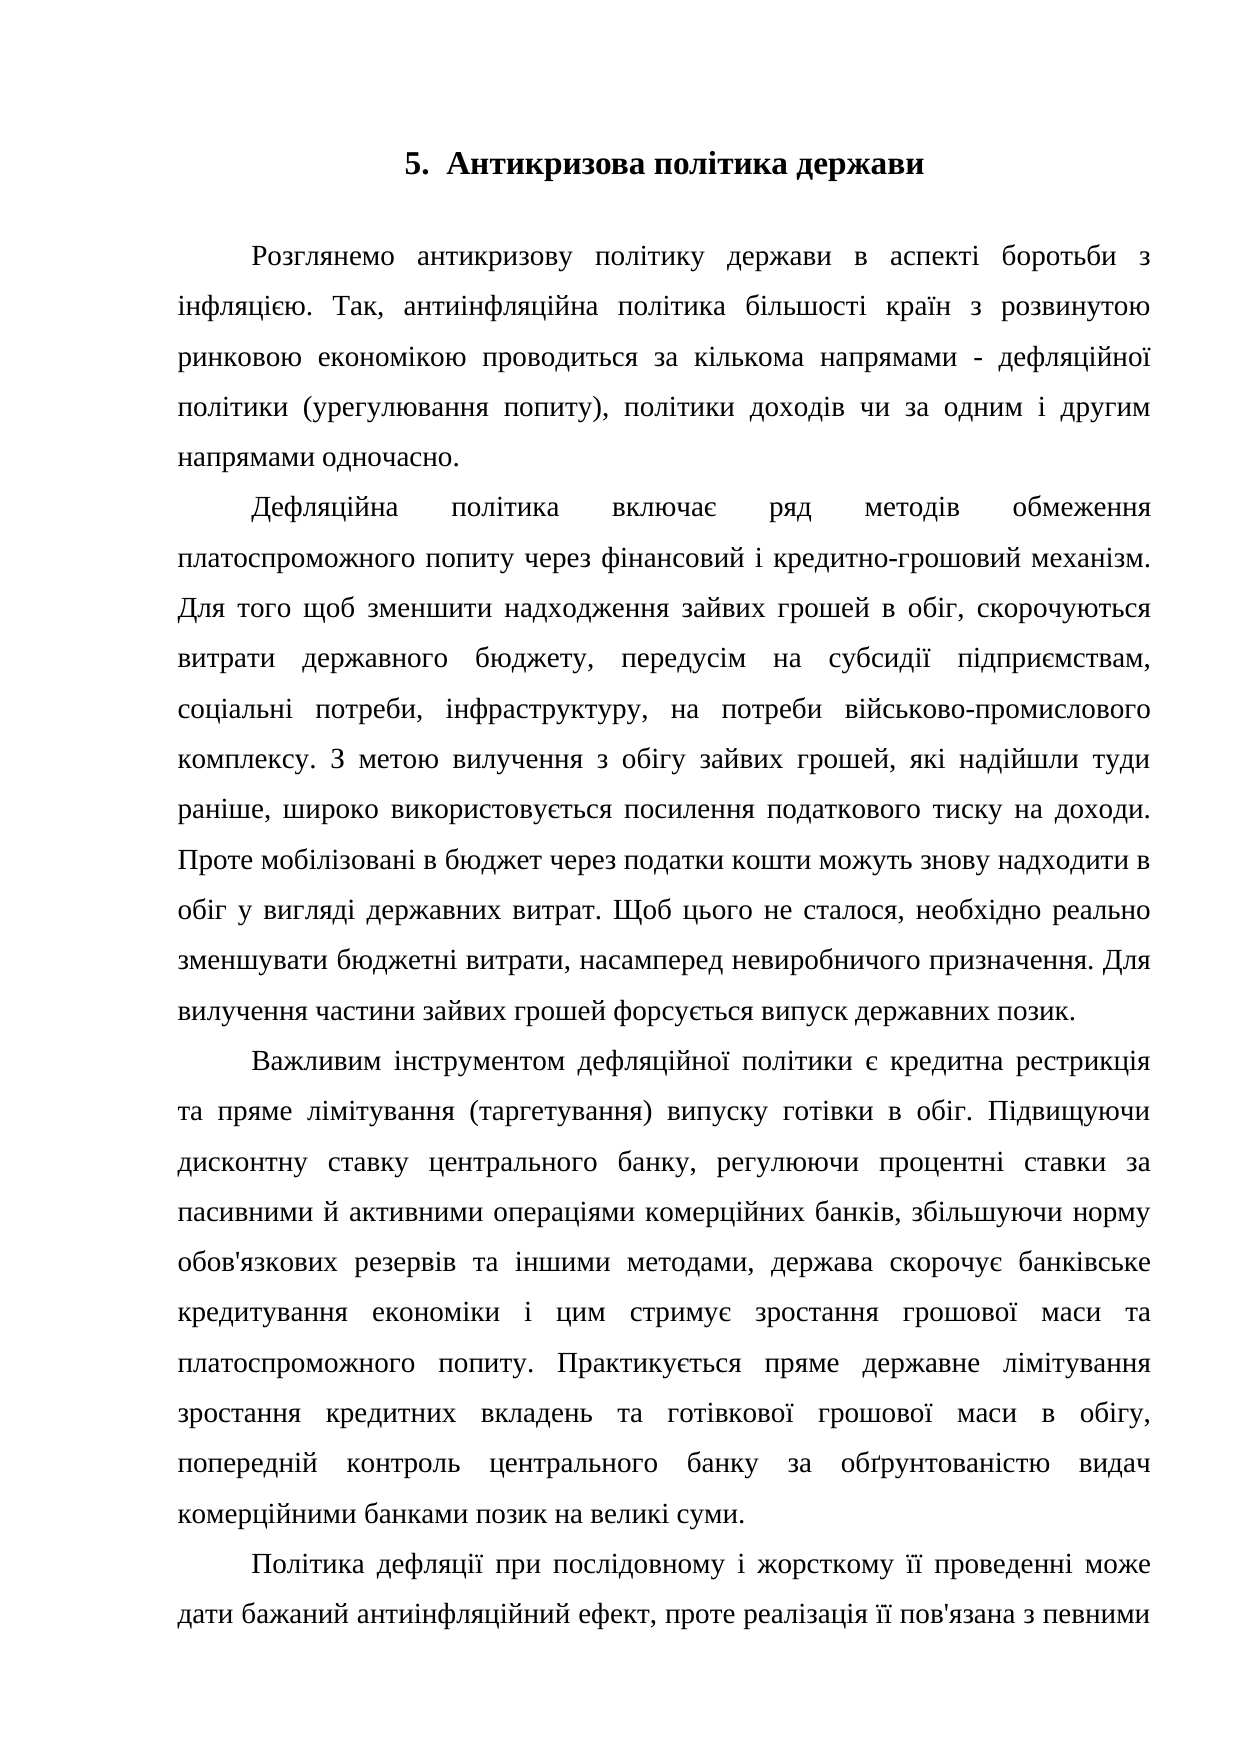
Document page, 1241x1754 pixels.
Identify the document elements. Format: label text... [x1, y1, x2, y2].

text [177, 1546, 1152, 1630]
subtitle 5. Антикризова політика держави [177, 143, 1152, 181]
text Розглянемо антикризову політику держави в аспекті боротьби з інфляцією. Так, антиінфляційна політика більшості країн з розвинутою ринковою економікою проводиться за кількома напрямами - дефляційної політики (урегулювання попиту), політики доходів чи за одним і другим напрямами одночасно. [177, 238, 1152, 473]
text Дефляційна політика включає ряд методів обмеження платоспроможного попиту через фінансовий і кредитно-грошовий механізм. Для того щоб зменшити надходження зайвих грошей в обіг, скорочуються витрати державного бюджету, передусім на субсидії підприємствам, соціальні потреби, інфраструктуру, на потреби військово-промислового комплексу. З метою вилучення з обігу зайвих грошей, які надійшли туди раніше, широко використовується посилення податкового тиску на доходи. Проте мобілізовані в бюджет через податки кошти можуть знову надходити в обіг у вигляді державних витрат. Щоб цього не сталося, необхідно реально зменшувати бюджетні витрати, насамперед невиробничого призначення. Для вилучення частини зайвих грошей форсується випуск державних позик. [177, 489, 1152, 1026]
text Важливим інструментом дефляційної політики є кредитна рестрикція та пряме лімітування (таргетування) випуску готівки в обіг. Підвищуючи дисконтну ставку центрального банку, регулюючи процентні ставки за пасивними й активними операціями комерційних банків, збільшуючи норму обов'язкових резервів та іншими методами, держава скорочує банківське кредитування економіки і цим стримує зростання грошової маси та платоспроможного попиту. Практикується пряме державне лімітування зростання кредитних вкладень та готівкової грошової маси в обігу, попередній контроль центрального банку за обґрунтованістю видач комерційними банками позик на великі суми. [177, 1043, 1152, 1529]
